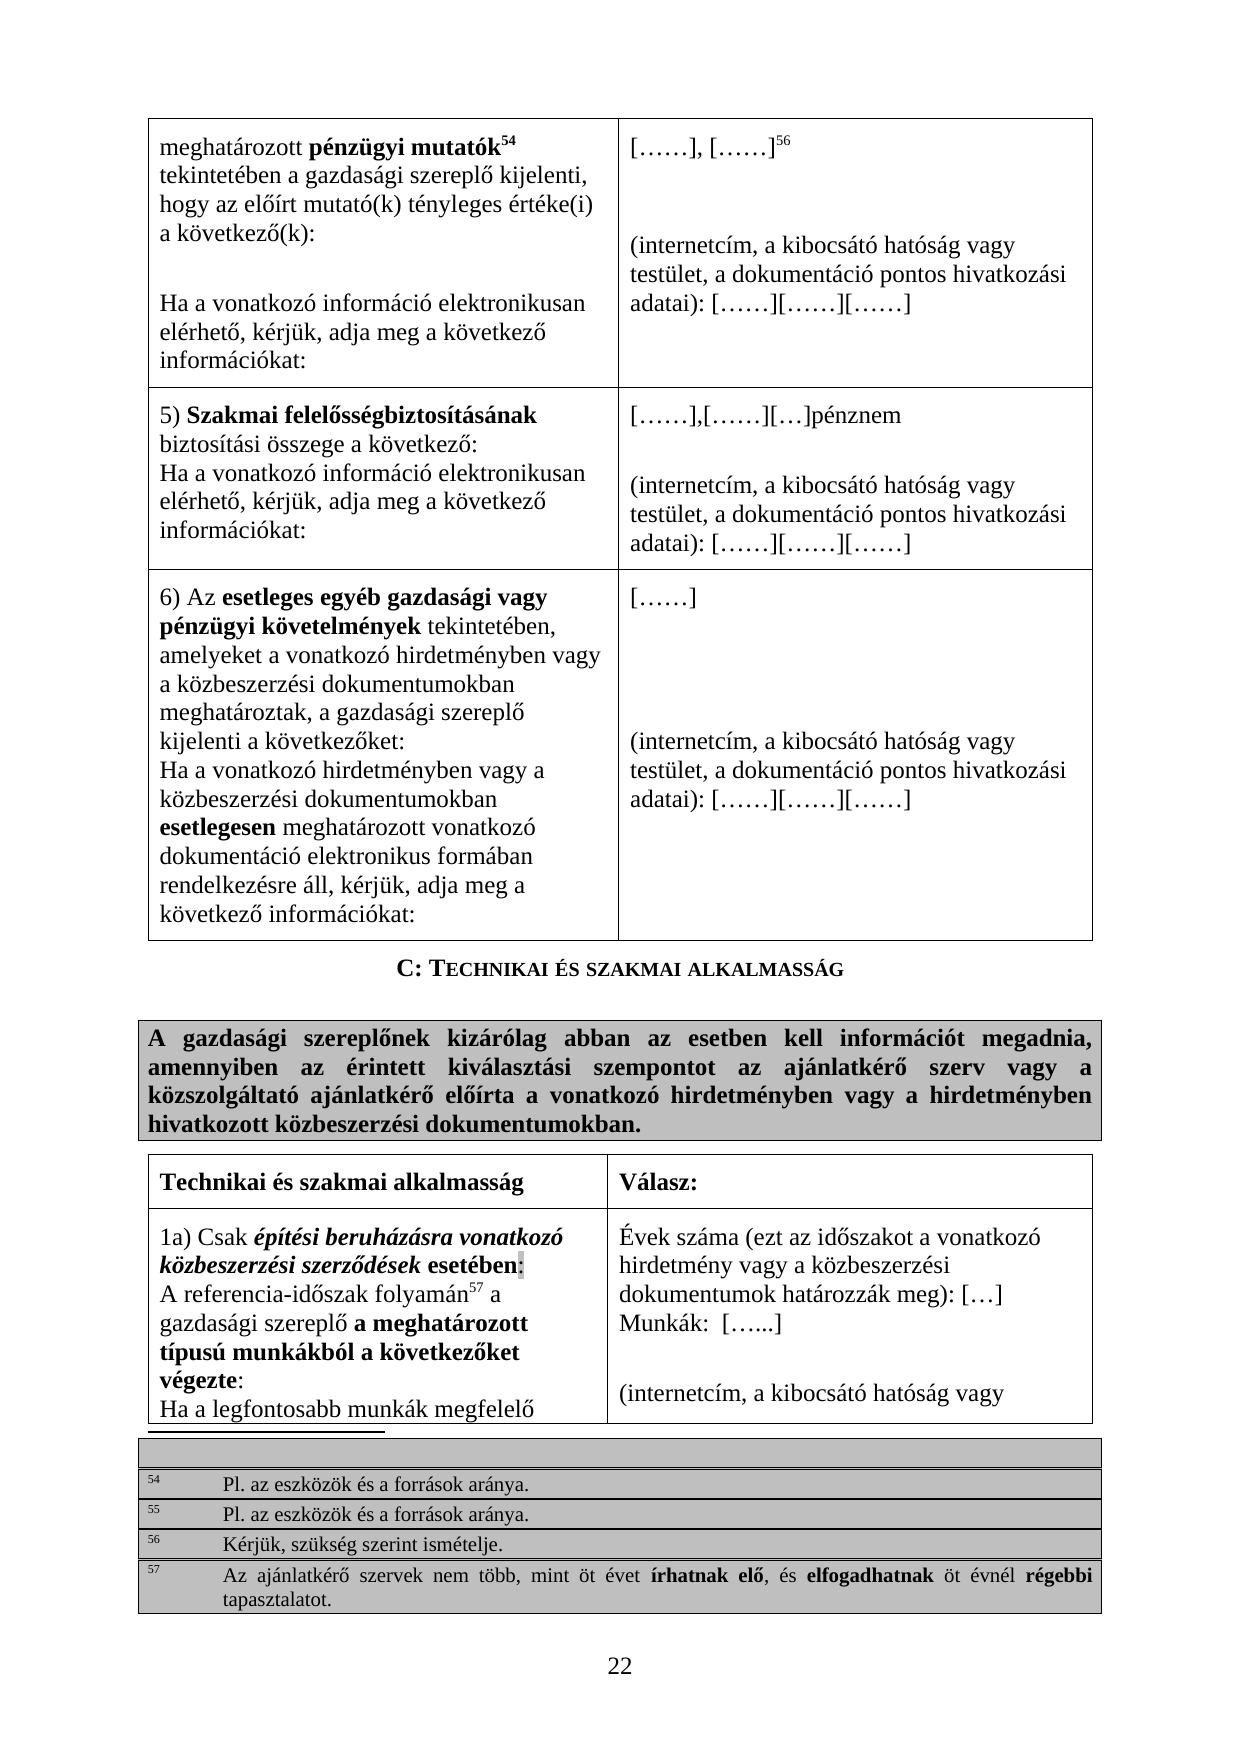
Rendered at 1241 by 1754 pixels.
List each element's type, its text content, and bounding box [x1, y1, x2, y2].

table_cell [619, 119, 1092, 387]
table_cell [149, 1209, 607, 1423]
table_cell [608, 1209, 1092, 1423]
table_cell [……],[……][…]pénznem (internetcím, a kibocsátó hatóság vagy testület, a dokumentáció pontos hivatkozási adatai): [……][……][……] [619, 388, 1092, 569]
table_header Technikai és szakmai alkalmasság [149, 1155, 607, 1208]
table_cell 5) Szakmai felelősségbiztosításának biztosítási összege a következő: Ha a vonatkozó információ elektronikusan elérhető, kérjük, adja meg a következő információkat: [149, 388, 618, 569]
title C: Technikai és szakmai alkalmasság [148, 953, 1093, 982]
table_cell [149, 119, 618, 387]
table_cell 6) Az esetleges egyéb gazdasági vagy pénzügyi követelmények tekintetében, amelyeket a vonatkozó hirdetményben vagy a közbeszerzési dokumentumokban meghatároztak, a gazdasági szereplő kijelenti a következőket: Ha a vonatkozó hirdetményben vagy a közbeszerzési dokumentumokban esetlegesen meghatározott vonatkozó dokumentáció elektronikus formában rendelkezésre áll, kérjük, adja meg a következő információkat: [149, 570, 618, 940]
table_cell [……] (internetcím, a kibocsátó hatóság vagy testület, a dokumentáció pontos hivatkozási adatai): [……][……][……] [619, 570, 1092, 940]
table_header Válasz: [608, 1155, 1092, 1208]
text A gazdasági szereplőnek kizárólag abban az esetben kell információt megadnia, amennyiben az érintett kiválasztási szempontot az ajánlatkérő szerv vagy a közszolgáltató ajánlatkérő előírta a vonatkozó hirdetményben vagy a hirdetményben hivatkozott közbeszerzési dokumentumokban. [139, 1021, 1101, 1140]
